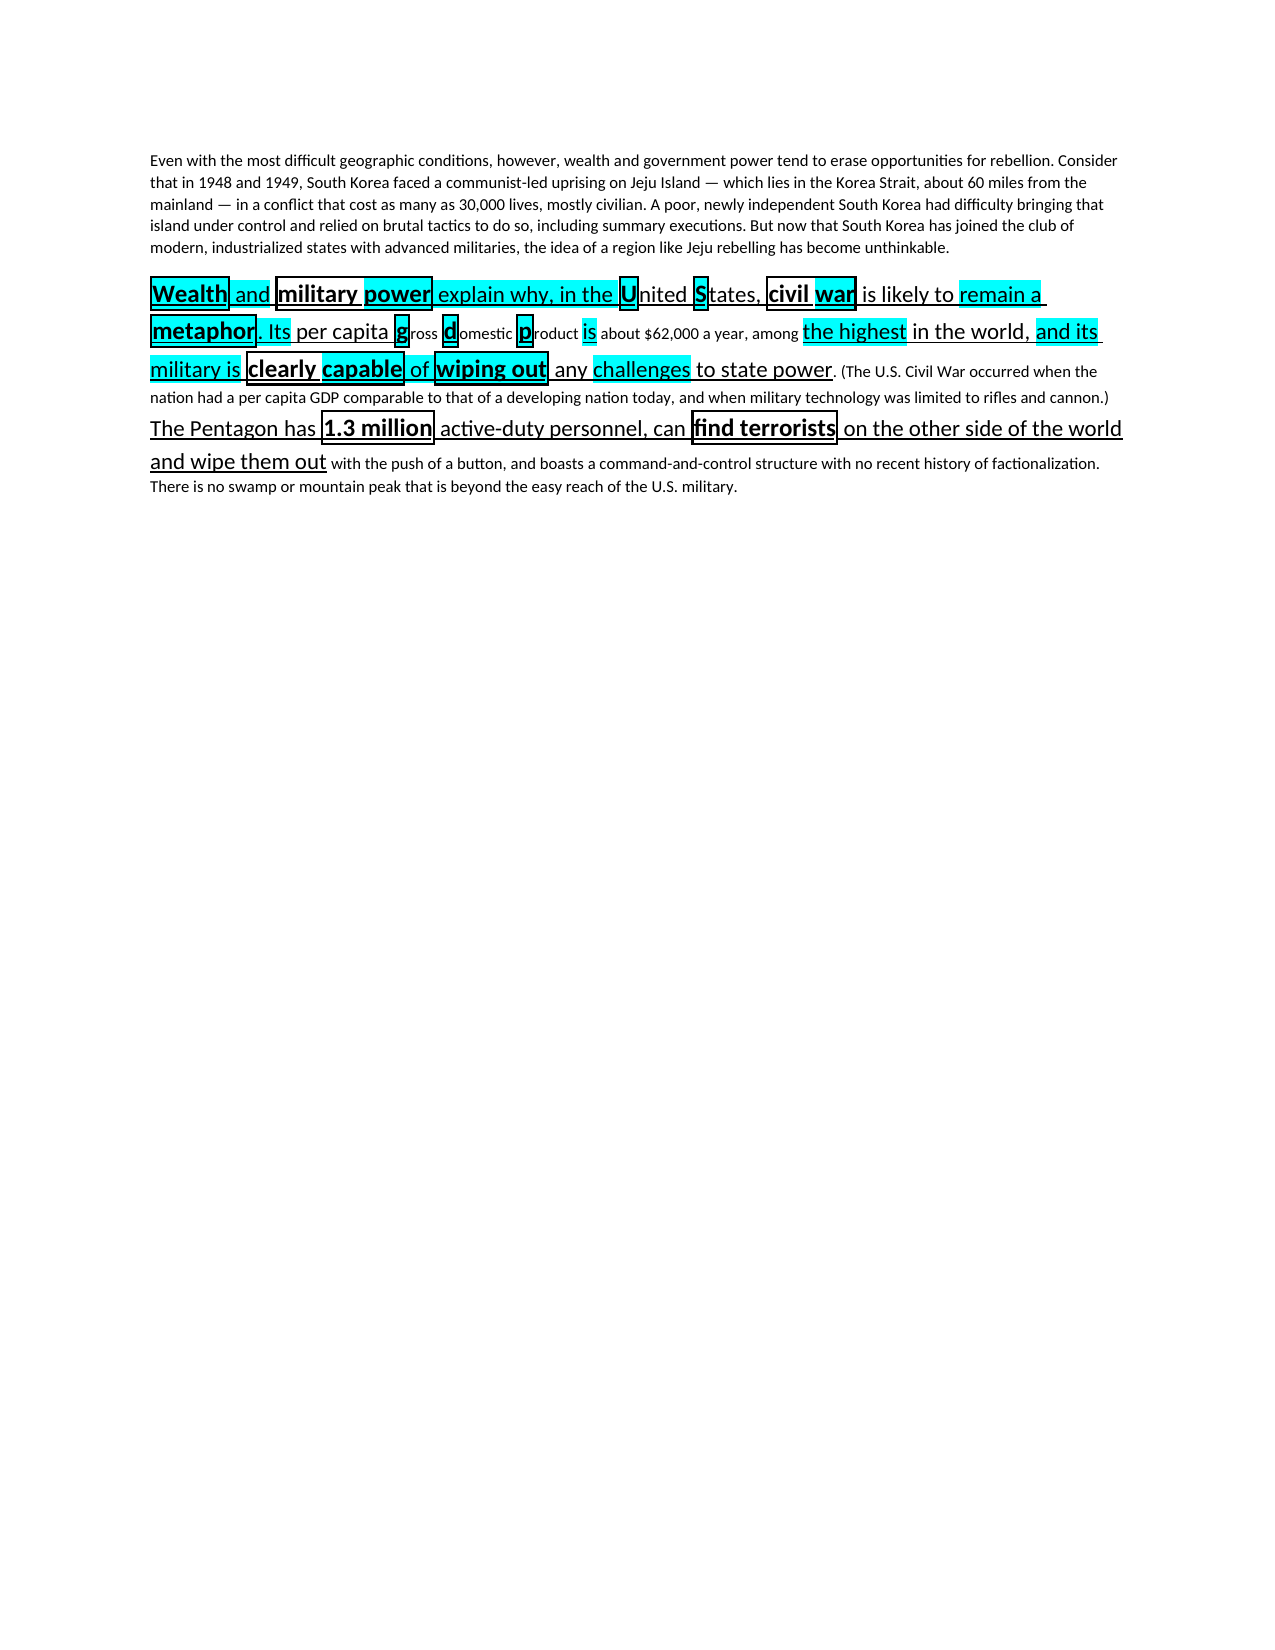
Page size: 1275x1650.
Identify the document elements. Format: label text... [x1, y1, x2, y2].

text Even with the most difficult geographic conditions, however, wealth and government power tend to erase opportunities for rebellion. Consider that in 1948 and 1949, South Korea faced a communist-led uprising on Jeju Island — which lies in the Korea Strait, about 60 miles from the mainland — in a conflict that cost as many as 30,000 lives, mostly civilian. A poor, newly independent South Korea had difficulty bringing that island under control and relied on brutal tactics to do so, including summary executions. But now that South Korea has joined the club of modern, industrialized states with advanced militaries, the idea of a region like Jeju rebelling has become unthinkable. [150, 150, 1125, 258]
text Wealth and military power explain why, in the United States, civil war is likely to remain a metaphor. Its per capita gross domestic product is about $62,000 a year, among the highest in the world, and its military is clearly capable of wiping out any challenges to state power. (The U.S. Civil War occurred when the nation had a per capita GDP comparable to that of a developing nation today, and when military technology was limited to rifles and cannon.) The Pentagon has 1.3 million active-duty personnel, can find terrorists on the other side of the world and wipe them out with the push of a button, and boasts a command-and-control structure with no recent history of factionalization. There is no swamp or mountain peak that is beyond the easy reach of the U.S. military. [150, 276, 1125, 497]
